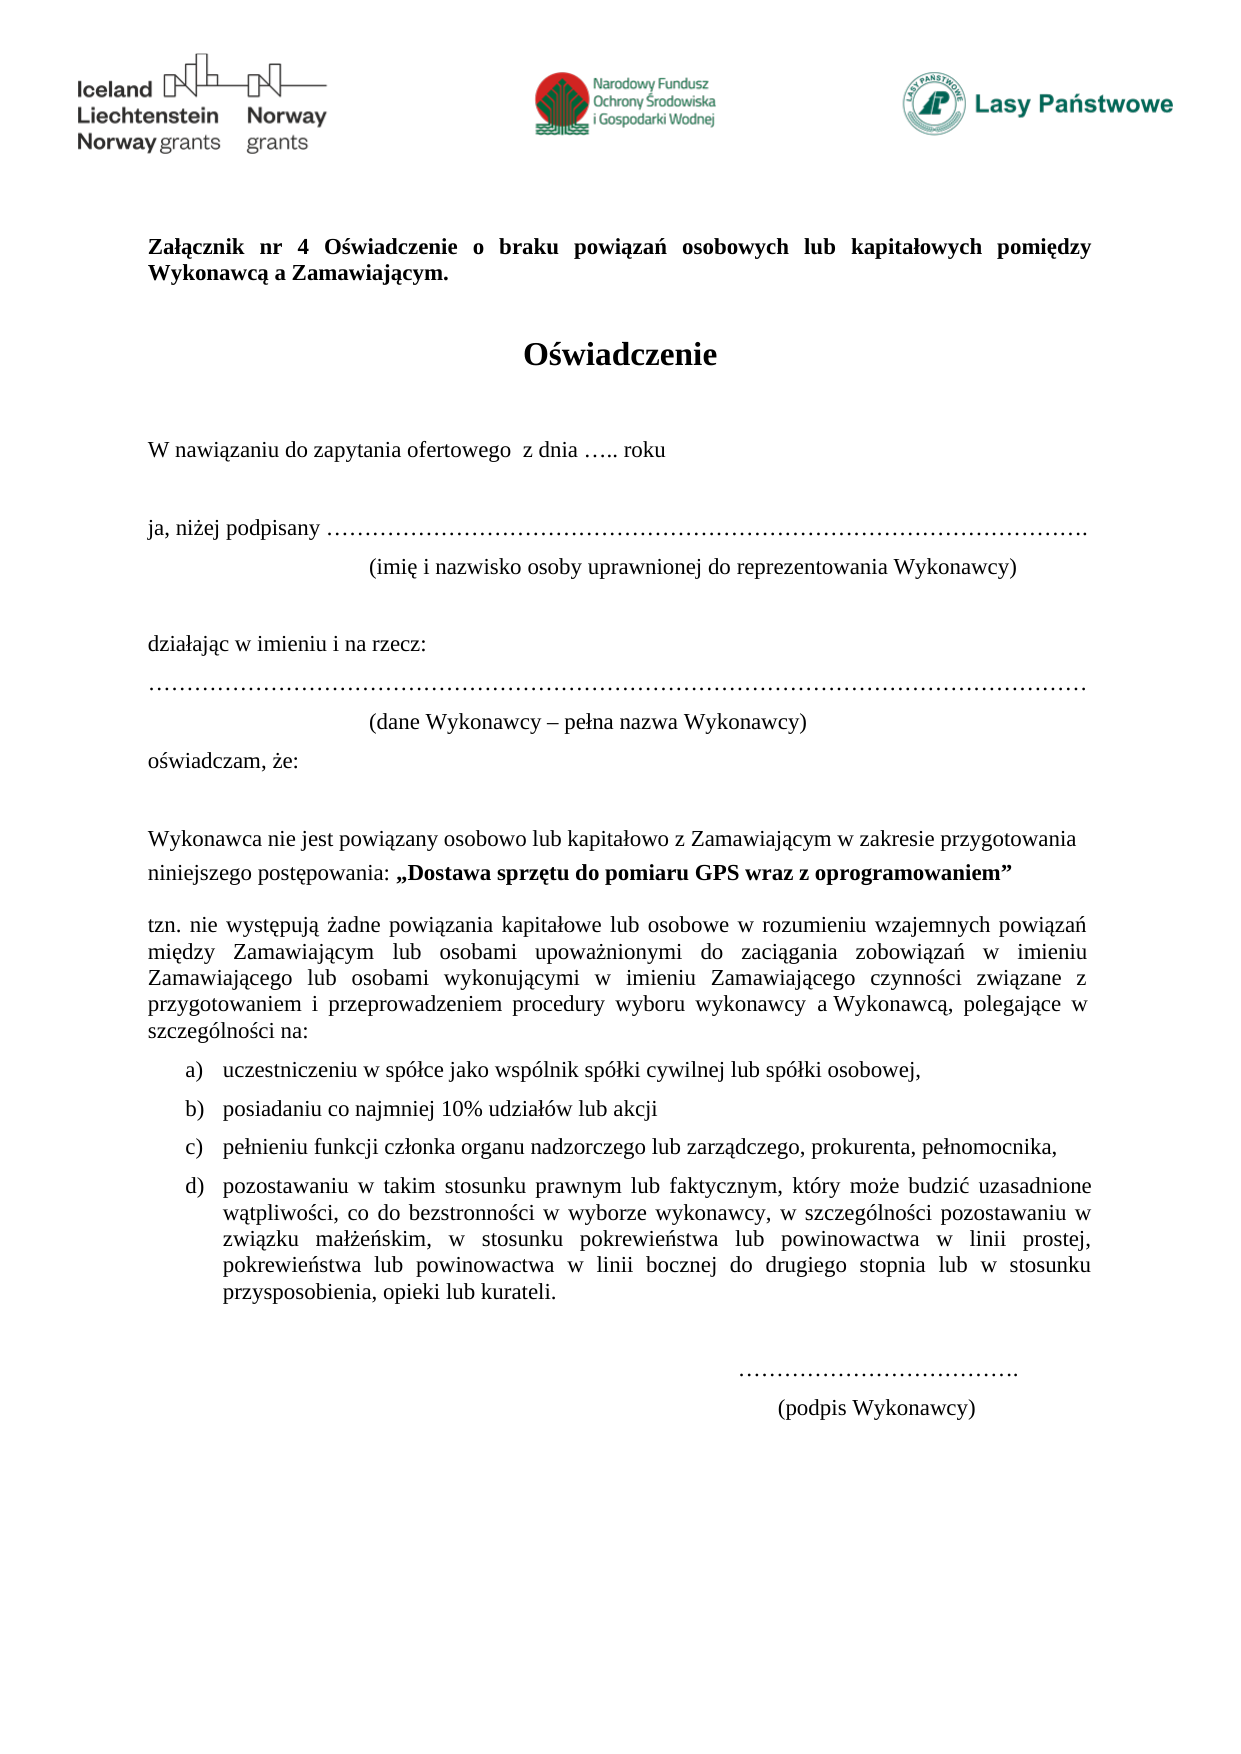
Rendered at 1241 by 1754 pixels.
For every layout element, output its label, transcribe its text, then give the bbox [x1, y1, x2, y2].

text …………………………………………………………………………………………………………… [148, 669, 1093, 696]
list pełnieniu funkcji członka organu nadzorczego lub zarządczego, prokurenta, pełnomocnika, [185, 1133, 1093, 1160]
text (dane Wykonawcy – pełna nazwa Wykonawcy) [295, 708, 1093, 734]
text oświadczam, że: [148, 747, 1093, 773]
list posiadaniu co najmniej 10% udziałów lub akcji [185, 1094, 1093, 1121]
text Oświadczenie [148, 334, 1093, 373]
text Załącznik nr 4 Oświadczenie o braku powiązań osobowych lub kapitałowych pomiędzy Wykonawcą a Zamawiającym. [148, 233, 1093, 286]
picture [64, 53, 1183, 172]
text (imię i nazwisko osoby uprawnionej do reprezentowania Wykonawcy) [295, 553, 1093, 579]
text ………………………………. [738, 1355, 1093, 1382]
text W nawiązaniu do zapytania ofertowego z dnia ….. roku [148, 436, 1093, 463]
text ja, niżej podpisany ………………………………………………………………………………………. [148, 514, 1093, 540]
list uczestniczeniu w spółce jako wspólnik spółki cywilnej lub spółki osobowej, [185, 1056, 1093, 1082]
text działając w imieniu i na rzecz: [148, 631, 1093, 657]
text tzn. nie występują żadne powiązania kapitałowe lub osobowe w rozumieniu wzajemnych powiązań między Zamawiającym lub osobami upoważnionymi do zaciągania zobowiązań w imieniu Zamawiającego lub osobami wykonującymi w imieniu Zamawiającego czynności związane z przygotowaniem i przeprowadzeniem procedury wyboru wykonawcy a Wykonawcą, polegające w szczególności na: [148, 911, 1088, 1043]
text (podpis Wykonawcy) [738, 1394, 1093, 1421]
text Wykonawca nie jest powiązany osobowo lub kapitałowo z Zamawiającym w zakresie przygotowania niniejszego postępowania: „Dostawa sprzętu do pomiaru GPS wraz z oprogramowaniem” [148, 825, 1093, 886]
list pozostawaniu w takim stosunku prawnym lub faktycznym, który może budzić uzasadnione wątpliwości, co do bezstronności w wyborze wykonawcy, w szczególności pozostawaniu w związku małżeńskim, w stosunku pokrewieństwa lub powinowactwa w linii prostej, pokrewieństwa lub powinowactwa w linii bocznej do drugiego stopnia lub w stosunku przysposobienia, opieki lub kurateli. [185, 1172, 1093, 1304]
